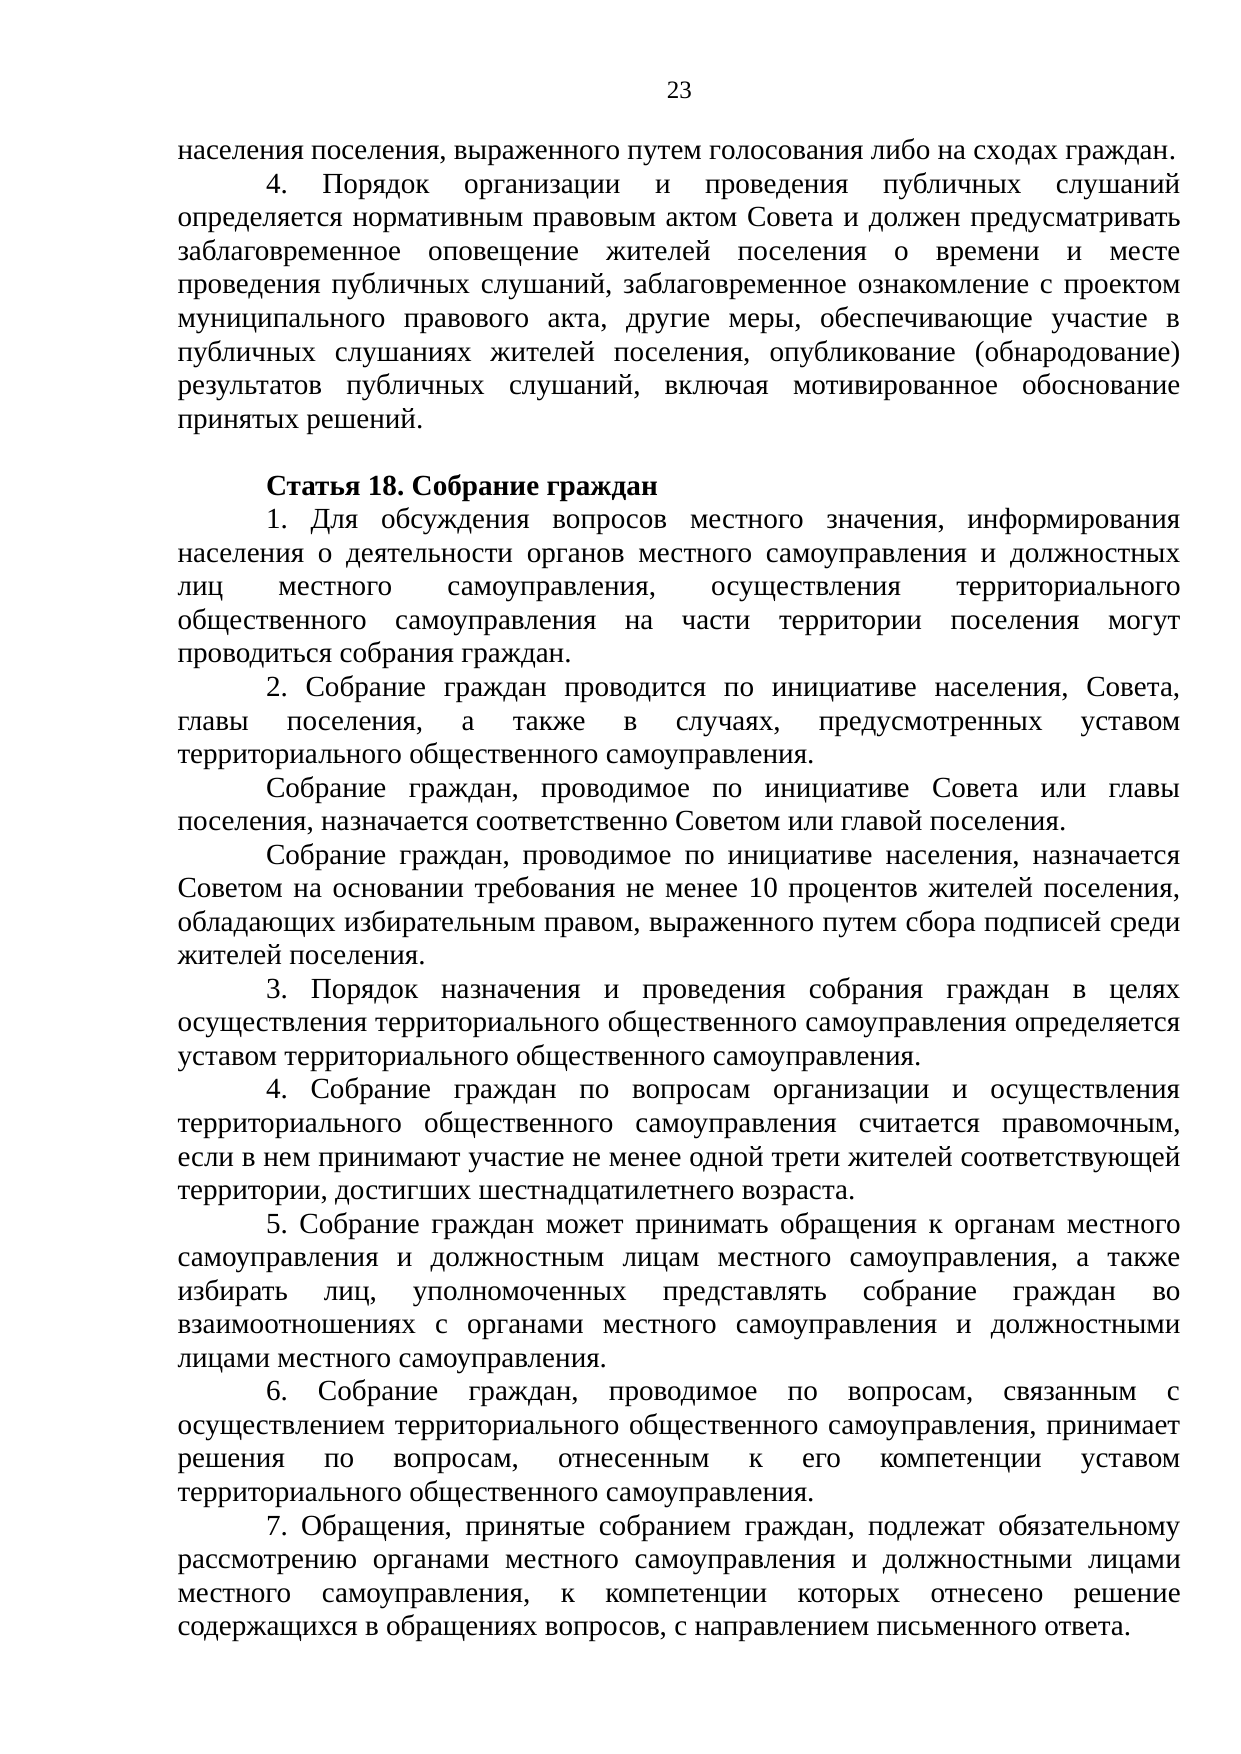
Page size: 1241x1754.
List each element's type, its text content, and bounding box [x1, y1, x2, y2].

text Собрание граждан, проводимое по инициативе населения, назначается Советом на основании требования не менее 10 процентов жителей поселения, обладающих избирательным правом, выраженного путем сбора подписей среди жителей поселения. [177, 837, 1181, 971]
text 6. Собрание граждан, проводимое по вопросам, связанным с осуществлением территориального общественного самоуправления, принимает решения по вопросам, отнесенным к его компетенции уставом территориального общественного самоуправления. [177, 1373, 1181, 1508]
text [177, 132, 1181, 166]
text 7. Обращения, принятые собранием граждан, подлежат обязательному рассмотрению органами местного самоуправления и должностными лицами местного самоуправления, к компетенции которых отнесено решение содержащихся в обращениях вопросов, с направлением письменного ответа. [177, 1508, 1181, 1642]
text 2. Собрание граждан проводится по инициативе населения, Совета, главы поселения, а также в случаях, предусмотренных уставом территориального общественного самоуправления. [177, 669, 1181, 770]
text Статья 18. Собрание граждан [177, 468, 1181, 501]
text 5. Собрание граждан может принимать обращения к органам местного самоуправления и должностным лицам местного самоуправления, а также избирать лиц, уполномоченных представлять собрание граждан во взаимоотношениях с органами местного самоуправления и должностными лицами местного самоуправления. [177, 1206, 1181, 1373]
text 3. Порядок назначения и проведения собрания граждан в целях осуществления территориального общественного самоуправления определяется уставом территориального общественного самоуправления. [177, 971, 1181, 1072]
text 4. Порядок организации и проведения публичных слушаний определяется нормативным правовым актом Совета и должен предусматривать заблаговременное оповещение жителей поселения о времени и месте проведения публичных слушаний, заблаговременное ознакомление с проектом муниципального правового акта, другие меры, обеспечивающие участие в публичных слушаниях жителей поселения, опубликование (обнародование) результатов публичных слушаний, включая мотивированное обоснование принятых решений. [177, 166, 1181, 434]
text 4. Собрание граждан по вопросам организации и осуществления территориального общественного самоуправления считается правомочным, если в нем принимают участие не менее одной трети жителей соответствующей территории, достигших шестнадцатилетнего возраста. [177, 1072, 1181, 1206]
text 1. Для обсуждения вопросов местного значения, информирования населения о деятельности органов местного самоуправления и должностных лиц местного самоуправления, осуществления территориального общественного самоуправления на части территории поселения могут проводиться собрания граждан. [177, 501, 1181, 669]
text Собрание граждан, проводимое по инициативе Совета или главы поселения, назначается соответственно Советом или главой поселения. [177, 770, 1181, 837]
